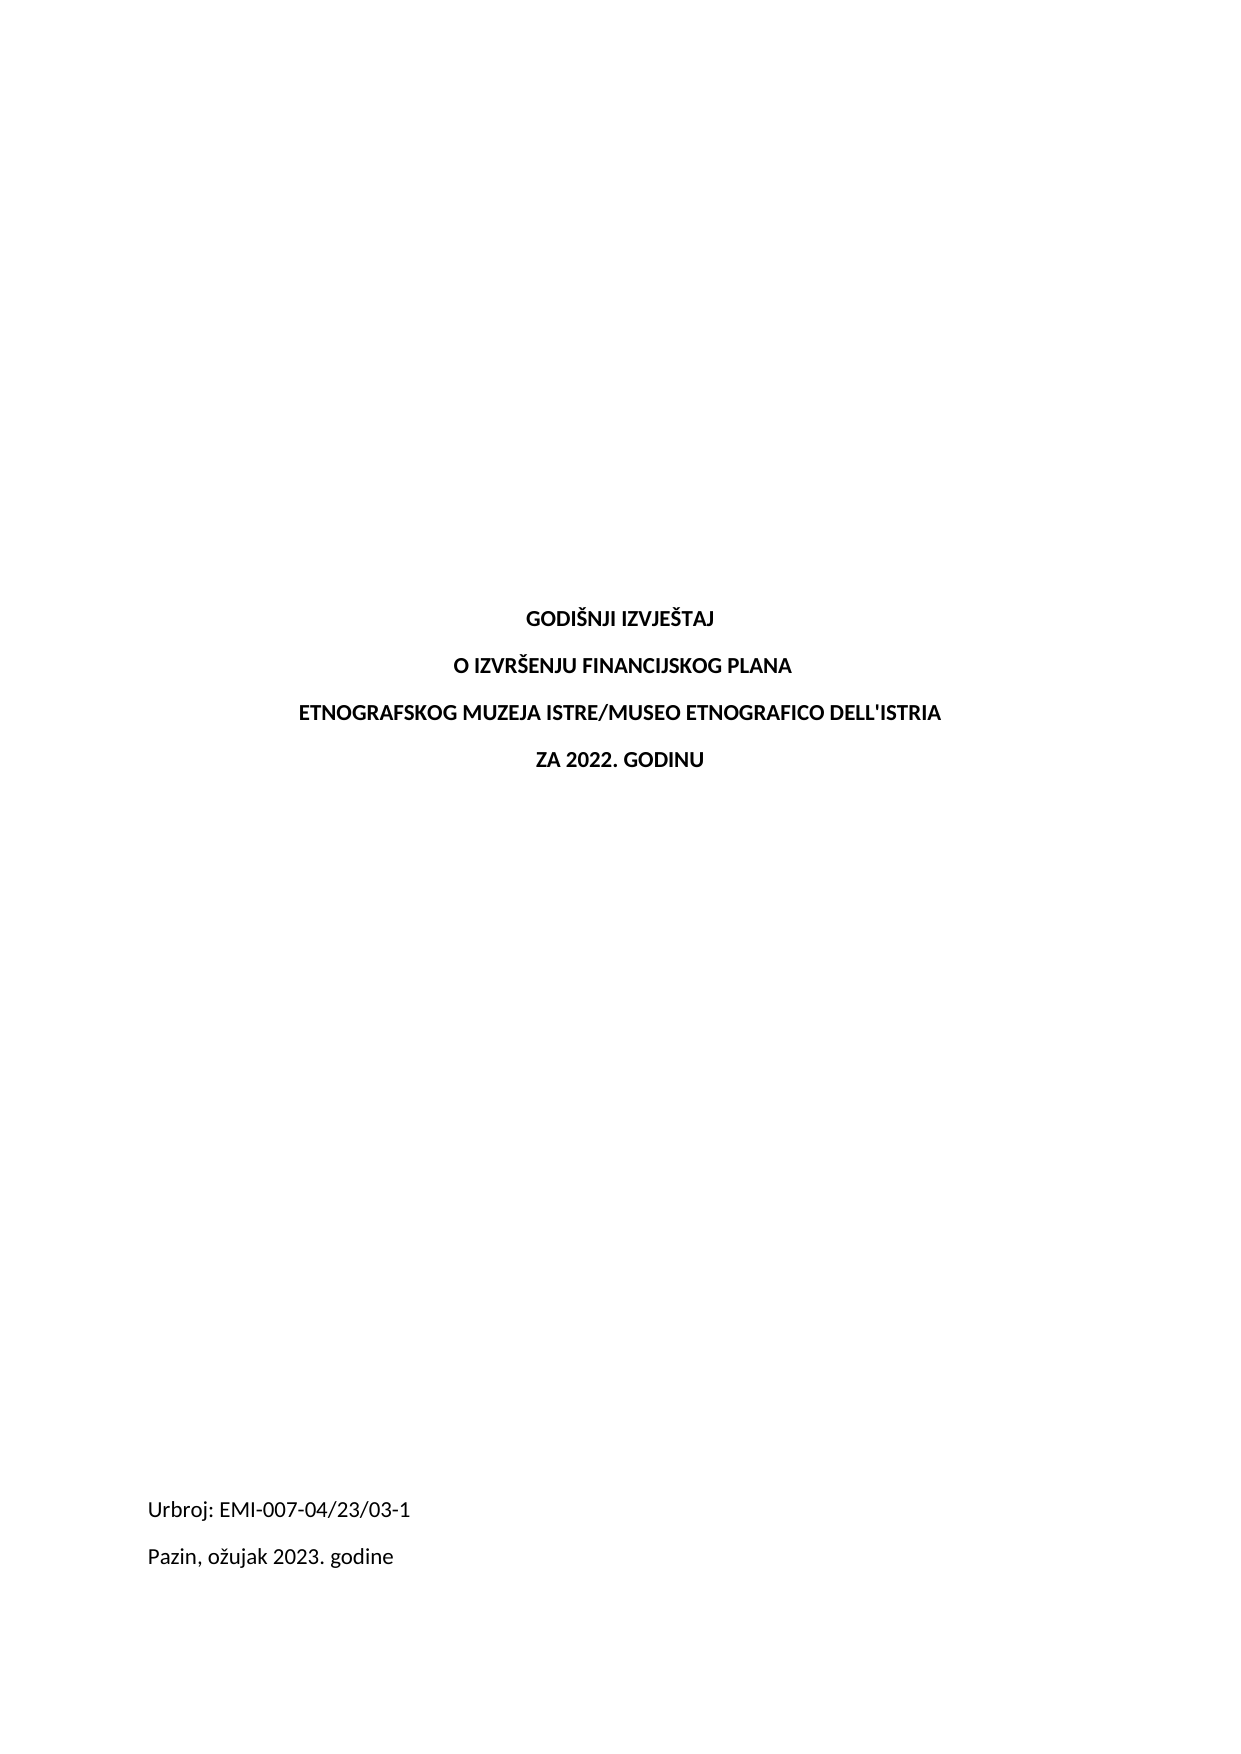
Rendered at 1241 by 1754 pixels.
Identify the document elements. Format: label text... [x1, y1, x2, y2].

text ZA 2022. GODINU [148, 745, 1093, 773]
text O IZVRŠENJU FINANCIJSKOG PLANA [148, 651, 1093, 679]
text Pazin, ožujak 2023. godine [148, 1542, 1093, 1570]
text Urbroj: EMI-007-04/23/03-1 [148, 1495, 1093, 1523]
text ETNOGRAFSKOG MUZEJA ISTRE/MUSEO ETNOGRAFICO DELL'ISTRIA [148, 698, 1093, 726]
text GODIŠNJI IZVJEŠTAJ [148, 604, 1093, 633]
